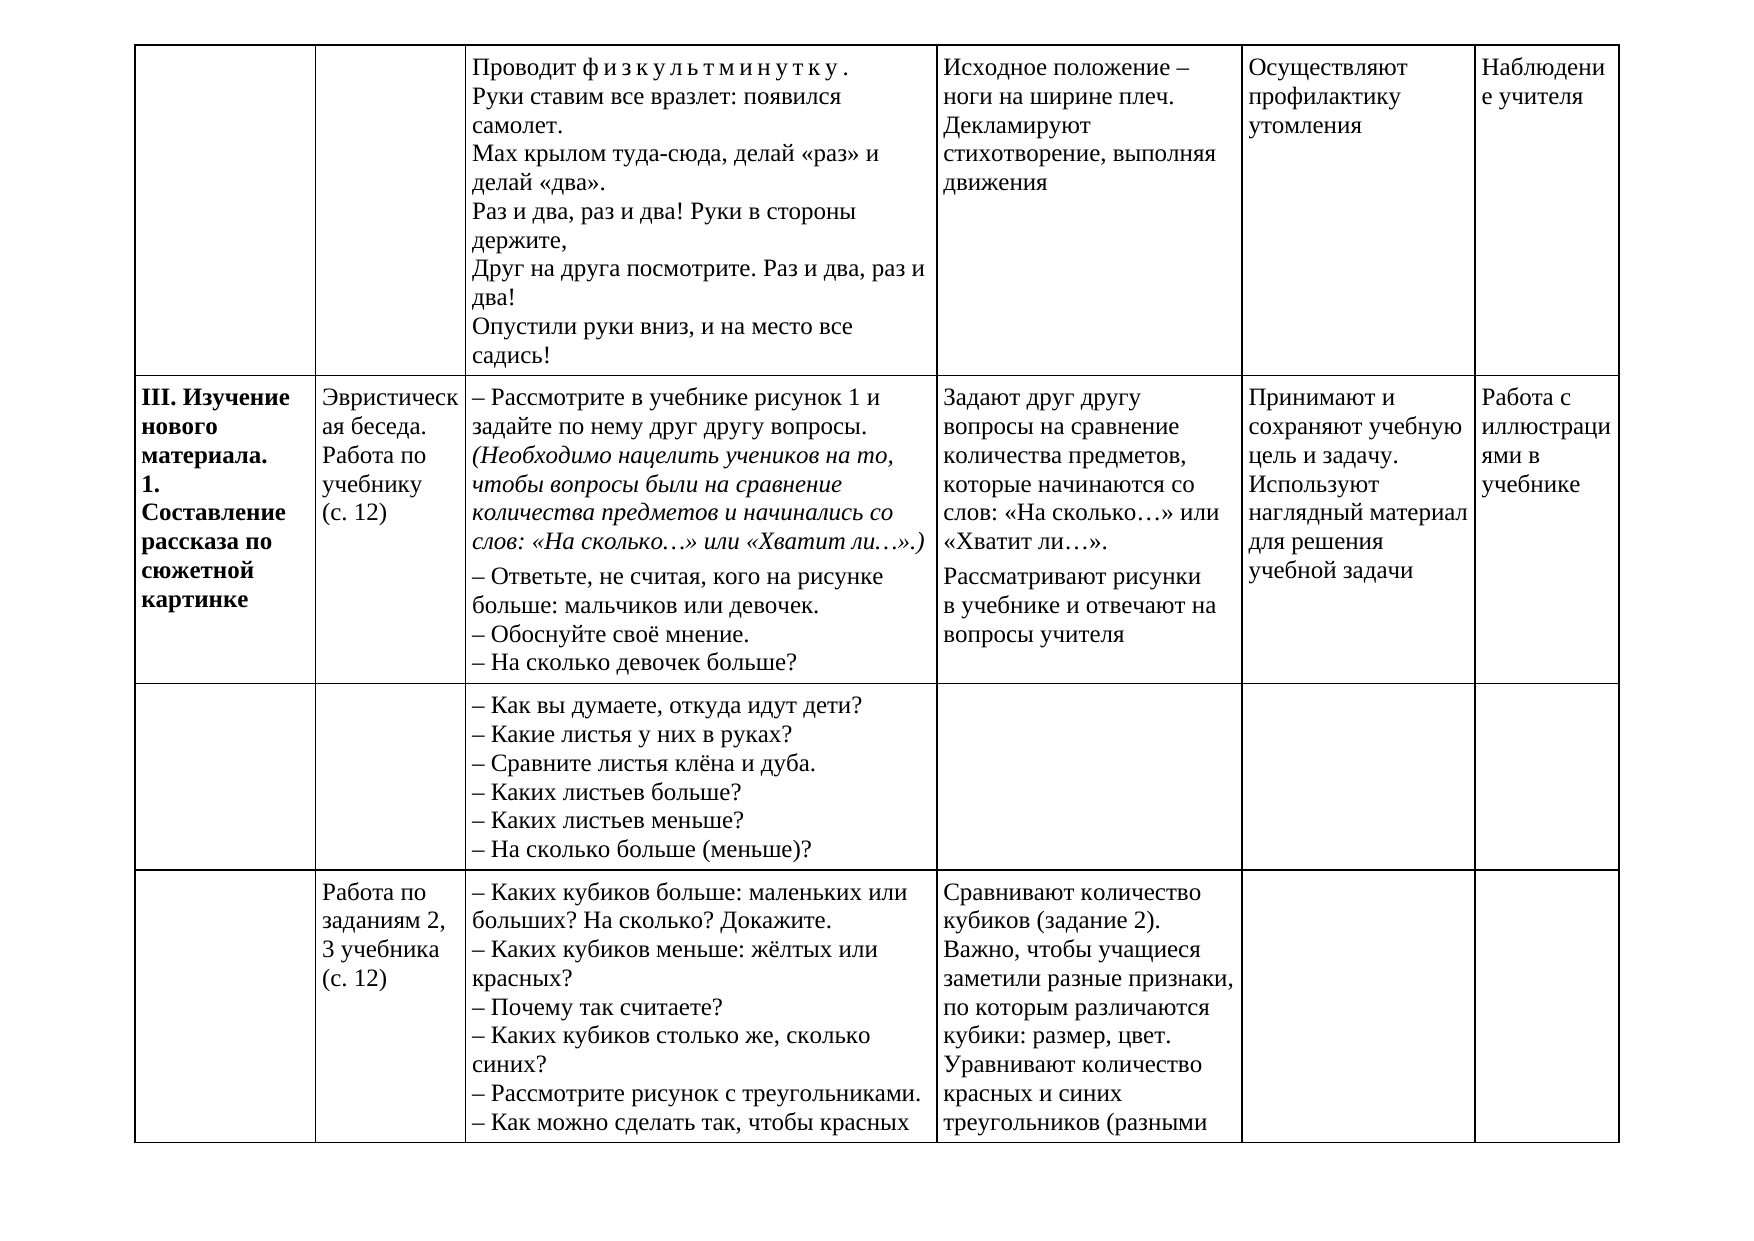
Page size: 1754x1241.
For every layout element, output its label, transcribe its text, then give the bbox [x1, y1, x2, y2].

table_cell [938, 684, 1241, 869]
table_cell [1476, 871, 1618, 1142]
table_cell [938, 871, 1241, 1142]
table_cell [136, 684, 315, 869]
table_cell Работа с иллюстрациями в учебнике [1476, 376, 1618, 682]
table_cell [316, 46, 465, 375]
table_cell – Рассмотрите в учебнике рисунок 1 и задайте по нему друг другу вопросы. (Необходимо нацелить учеников на то, чтобы вопросы были на сравнение количества предметов и начинались со слов: «На сколько…» или «Хватит ли…».) – Ответьте, не считая, кого на рисунке больше: мальчиков или девочек. – Обоснуйте своё мнение. – На сколько девочек больше? [466, 376, 936, 682]
table_cell [316, 684, 465, 869]
table_cell Проводит физкультминутку. Руки ставим все вразлет: появился самолет. Мах крылом туда-сюда, делай «раз» и делай «два». Раз и два, раз и два! Руки в стороны держите, Друг на друга посмотрите. Раз и два, раз и два! Опустили руки вниз, и на место все садись! [466, 46, 936, 375]
table_cell Осуществляют профилактику утомления [1243, 46, 1474, 375]
table_cell Принимают и сохраняют учебную цель и задачу. Используют наглядный материал для решения учебной задачи [1243, 376, 1474, 682]
table_cell Задают друг другу вопросы на сравнение количества предметов, которые начинаются со слов: «На сколько…» или «Хватит ли…». Рассматривают рисунки в учебнике и отвечают на вопросы учителя [938, 376, 1241, 682]
table_cell [1476, 684, 1618, 869]
table_cell [136, 871, 315, 1142]
table_cell [1243, 684, 1474, 869]
table_cell Наблюдение учителя [1476, 46, 1618, 375]
table_cell [136, 46, 315, 375]
table_cell Исходное положение – ноги на ширине плеч. Декламируют стихотворение, выполняя движения [938, 46, 1241, 375]
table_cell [466, 871, 936, 1142]
table_cell [1243, 871, 1474, 1142]
table_cell III. Изучение нового материала. 1. Составление рассказа по сюжетной картинке [136, 376, 315, 682]
table_cell Эвристическая беседа. Работа по учебнику (с. 12) [316, 376, 465, 682]
table_cell – Как вы думаете, откуда идут дети? – Какие листья у них в руках? – Сравните листья клёна и дуба. – Каких листьев больше? – Каких листьев меньше? – На сколько больше (меньше)? [466, 684, 936, 869]
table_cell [316, 871, 465, 1142]
